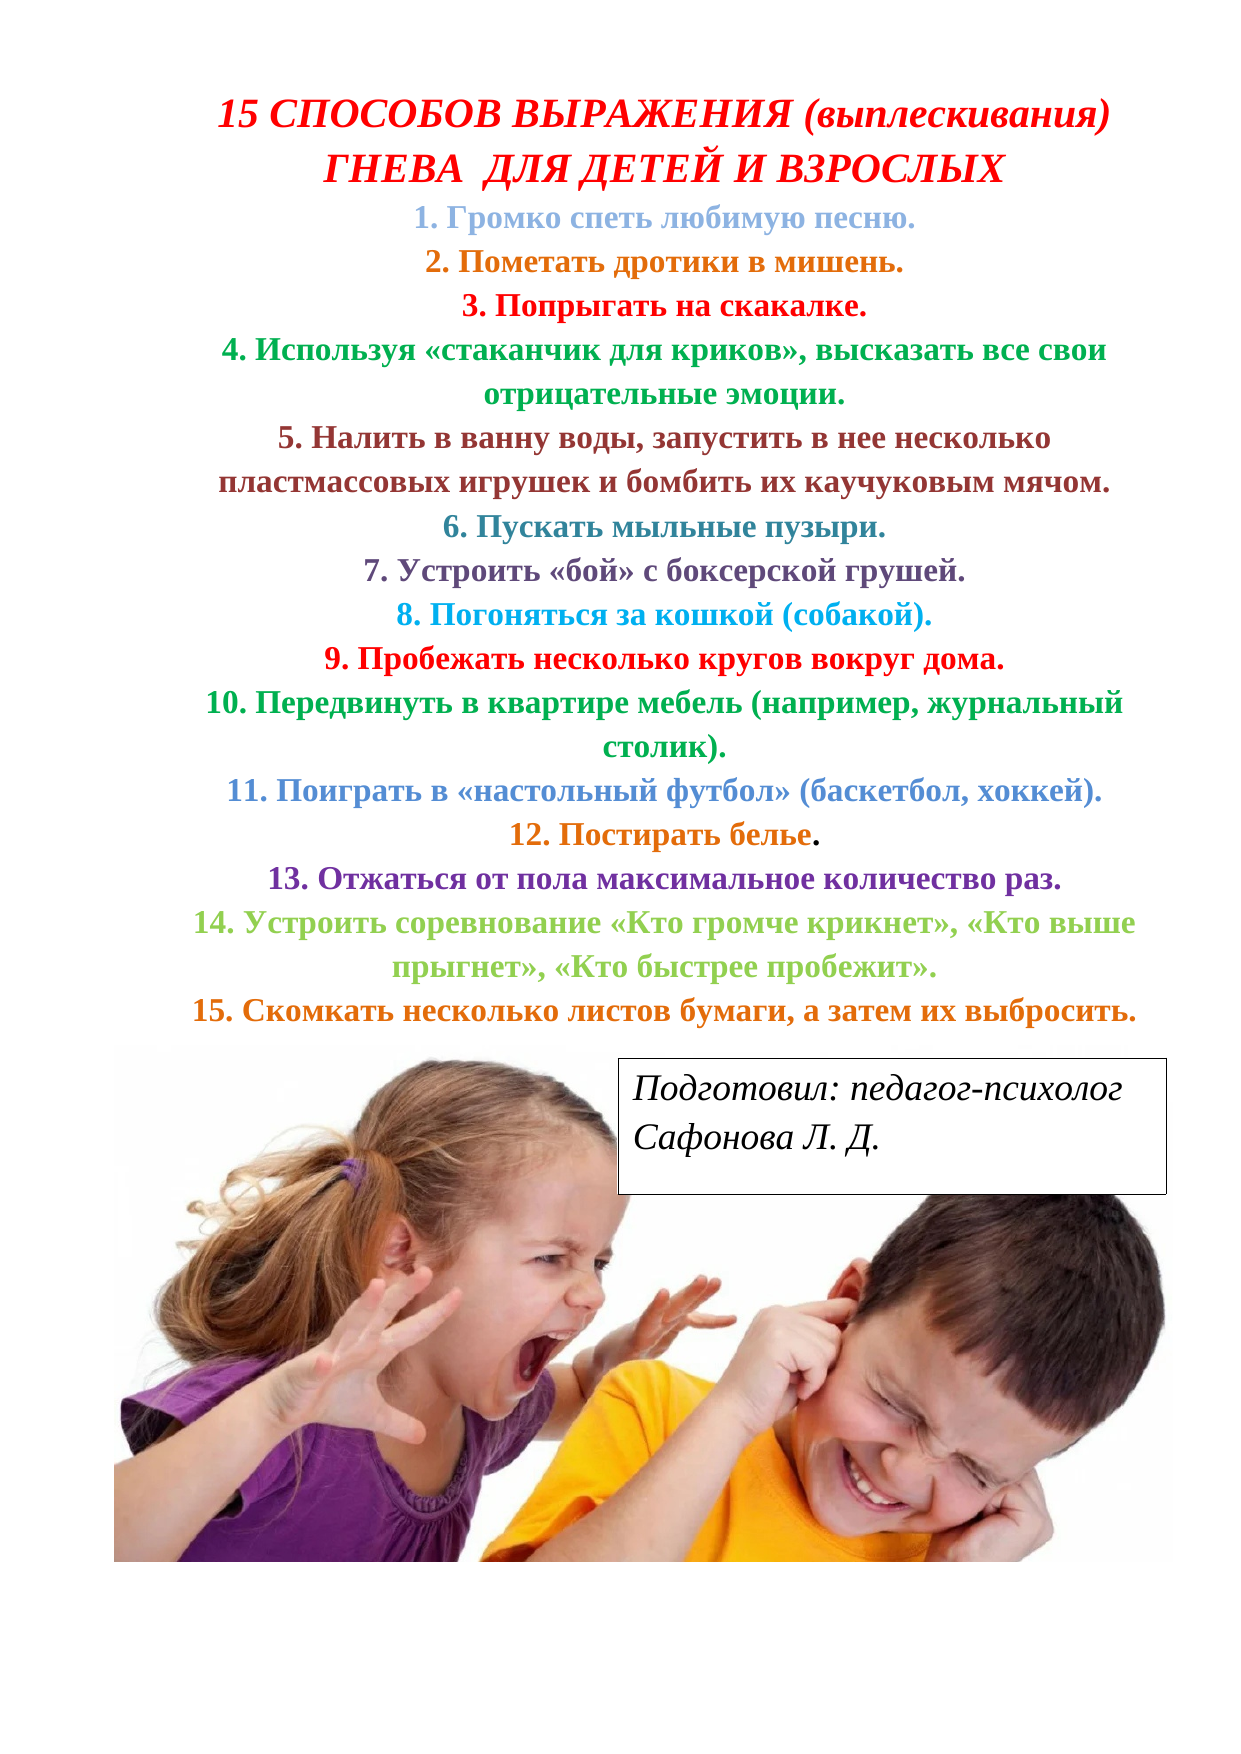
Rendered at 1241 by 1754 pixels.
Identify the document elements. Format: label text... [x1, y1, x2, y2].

text 15 СПОСОБОВ ВЫРАЖЕНИЯ (выплескивания) ГНЕВА ДЛЯ ДЕТЕЙ И ВЗРОСЛЫХ 1. Громко спеть любимую песню. 2. Пометать дротики в мишень. 3. Попрыгать на скакалке. 4. Используя «стаканчик для криков», высказать все свои отрицательные эмоции. 5. Налить в ванну воды, запустить в нее несколько пластмассовых игрушек и бомбить их каучуковым мячом. 6. Пускать мыльные пузыри. 7. Устроить «бой» с боксерской грушей. 8. Погоняться за кошкой (собакой). 9. Пробежать несколько кругов вокруг дома. 10. Передвинуть в квартире мебель (например, журнальный столик). 11. Поиграть в «настольный футбол» (баскетбол, хоккей). 12. Постирать белье. 13. Отжаться от пола максимальное количество раз. 14. Устроить соревнование «Кто громче крикнет», «Кто выше прыгнет», «Кто быстрее пробежит». 15. Скомкать несколько листов бумаги, а затем их выбросить. [177, 89, 1152, 1029]
picture [114, 1045, 1173, 1562]
